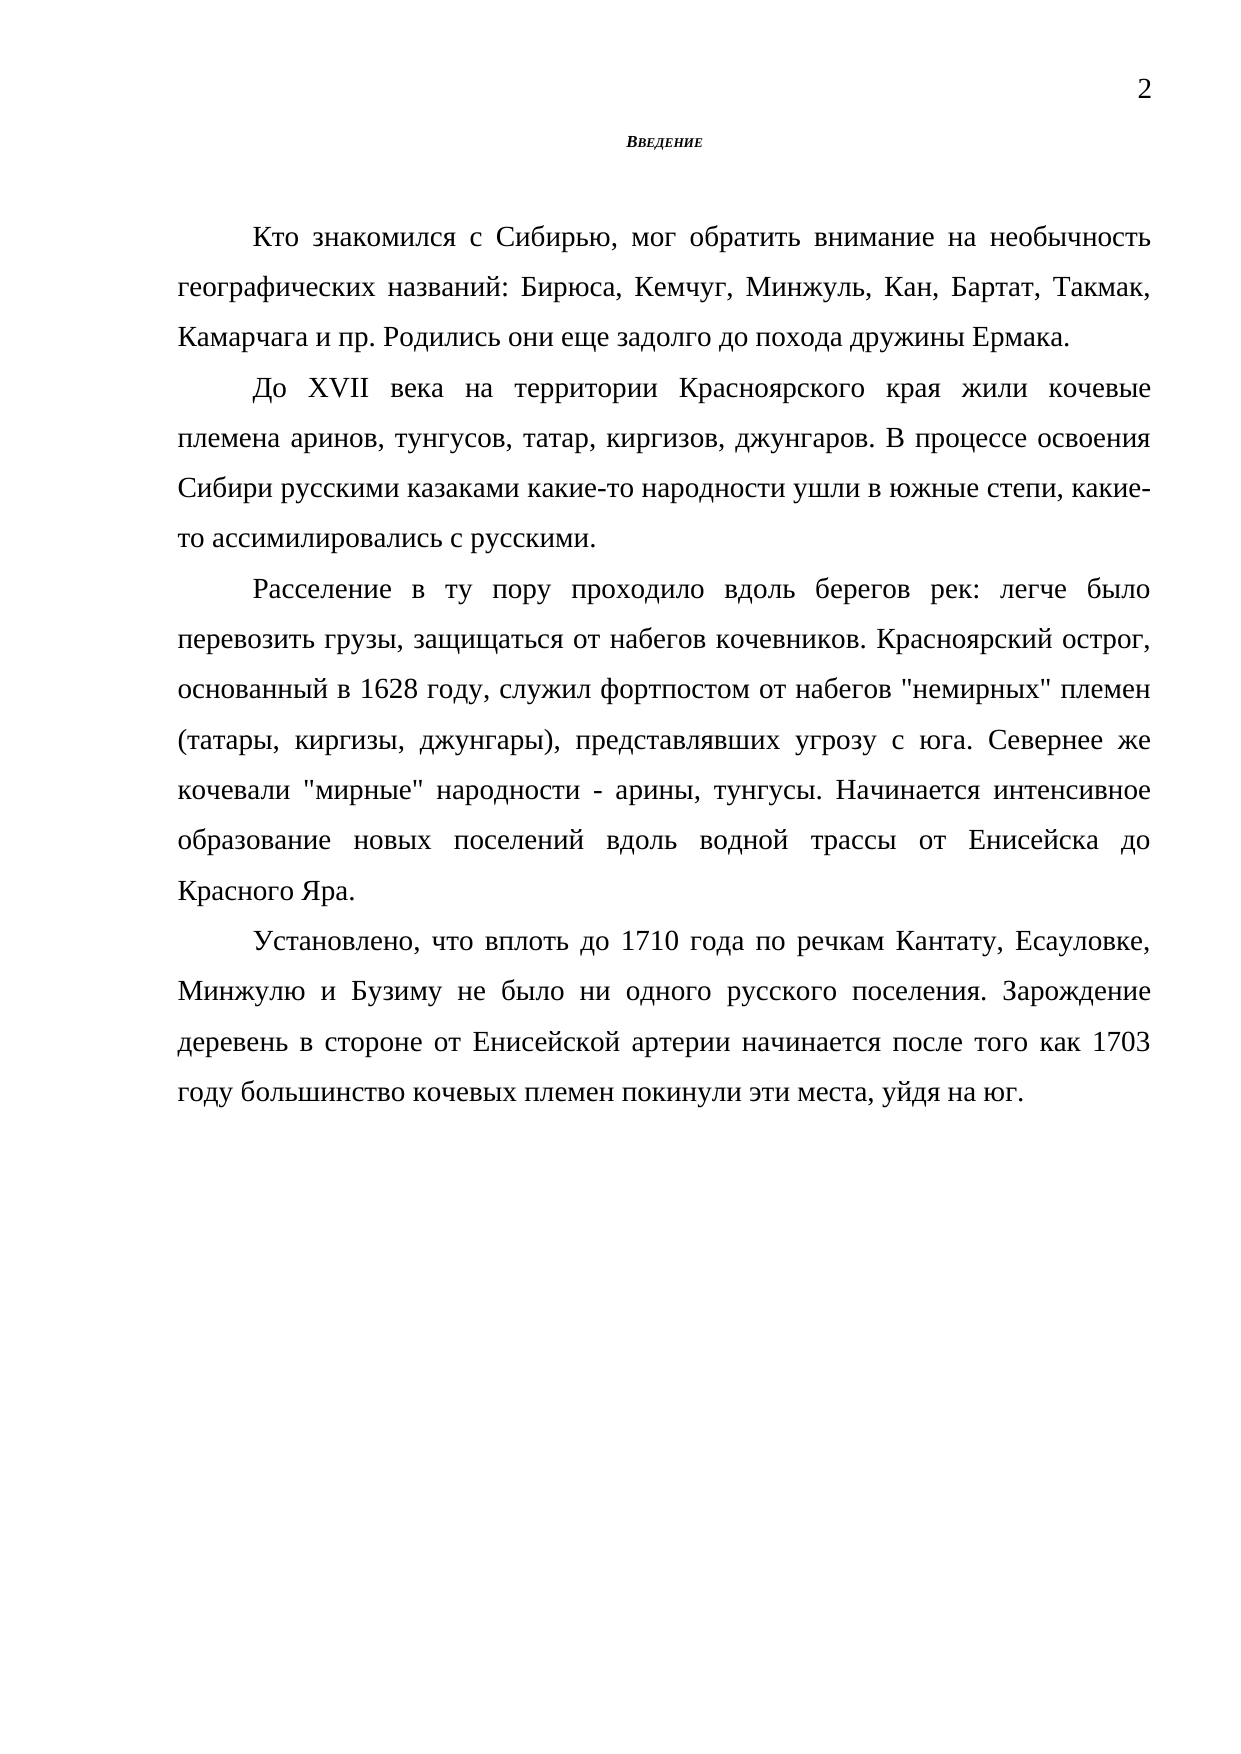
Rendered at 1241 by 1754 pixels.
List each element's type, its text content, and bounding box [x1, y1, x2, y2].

text До XVII века на территории Красноярского края жили кочевые племена аринов, тунгусов, татар, киргизов, джунгаров. В процессе освоения Сибири русскими казаками какие-то народности ушли в южные степи, какие-то ассимилировались с русскими. [177, 370, 1152, 554]
text Кто знакомился с Сибирью, мог обратить внимание на необычность географических названий: Бирюса, Кемчуг, Минжуль, Кан, Бартат, Такмак, Камарчага и пр. Родились они еще задолго до похода дружины Ермака. [177, 219, 1152, 353]
text Установлено, что вплоть до 1710 года по речкам Кантату, Есауловке, Минжулю и Бузиму не было ни одного русского поселения. Зарождение деревень в стороне от Енисейской артерии начинается после того как 1703 году большинство кочевых племен покинули эти места, уйдя на юг. [177, 923, 1152, 1108]
text Расселение в ту пору проходило вдоль берегов рек: легче было перевозить грузы, защищаться от набегов кочевников. Красноярский острог, основанный в 1628 году, служил фортпостом от набегов "немирных" племен (татары, киргизы, джунгары), представлявших угрозу с юга. Севернее же кочевали "мирные" народности - арины, тунгусы. Начинается интенсивное образование новых поселений вдоль водной трассы от Енисейска до Красного Яра. [177, 571, 1152, 906]
subtitle Введение [177, 118, 1152, 152]
